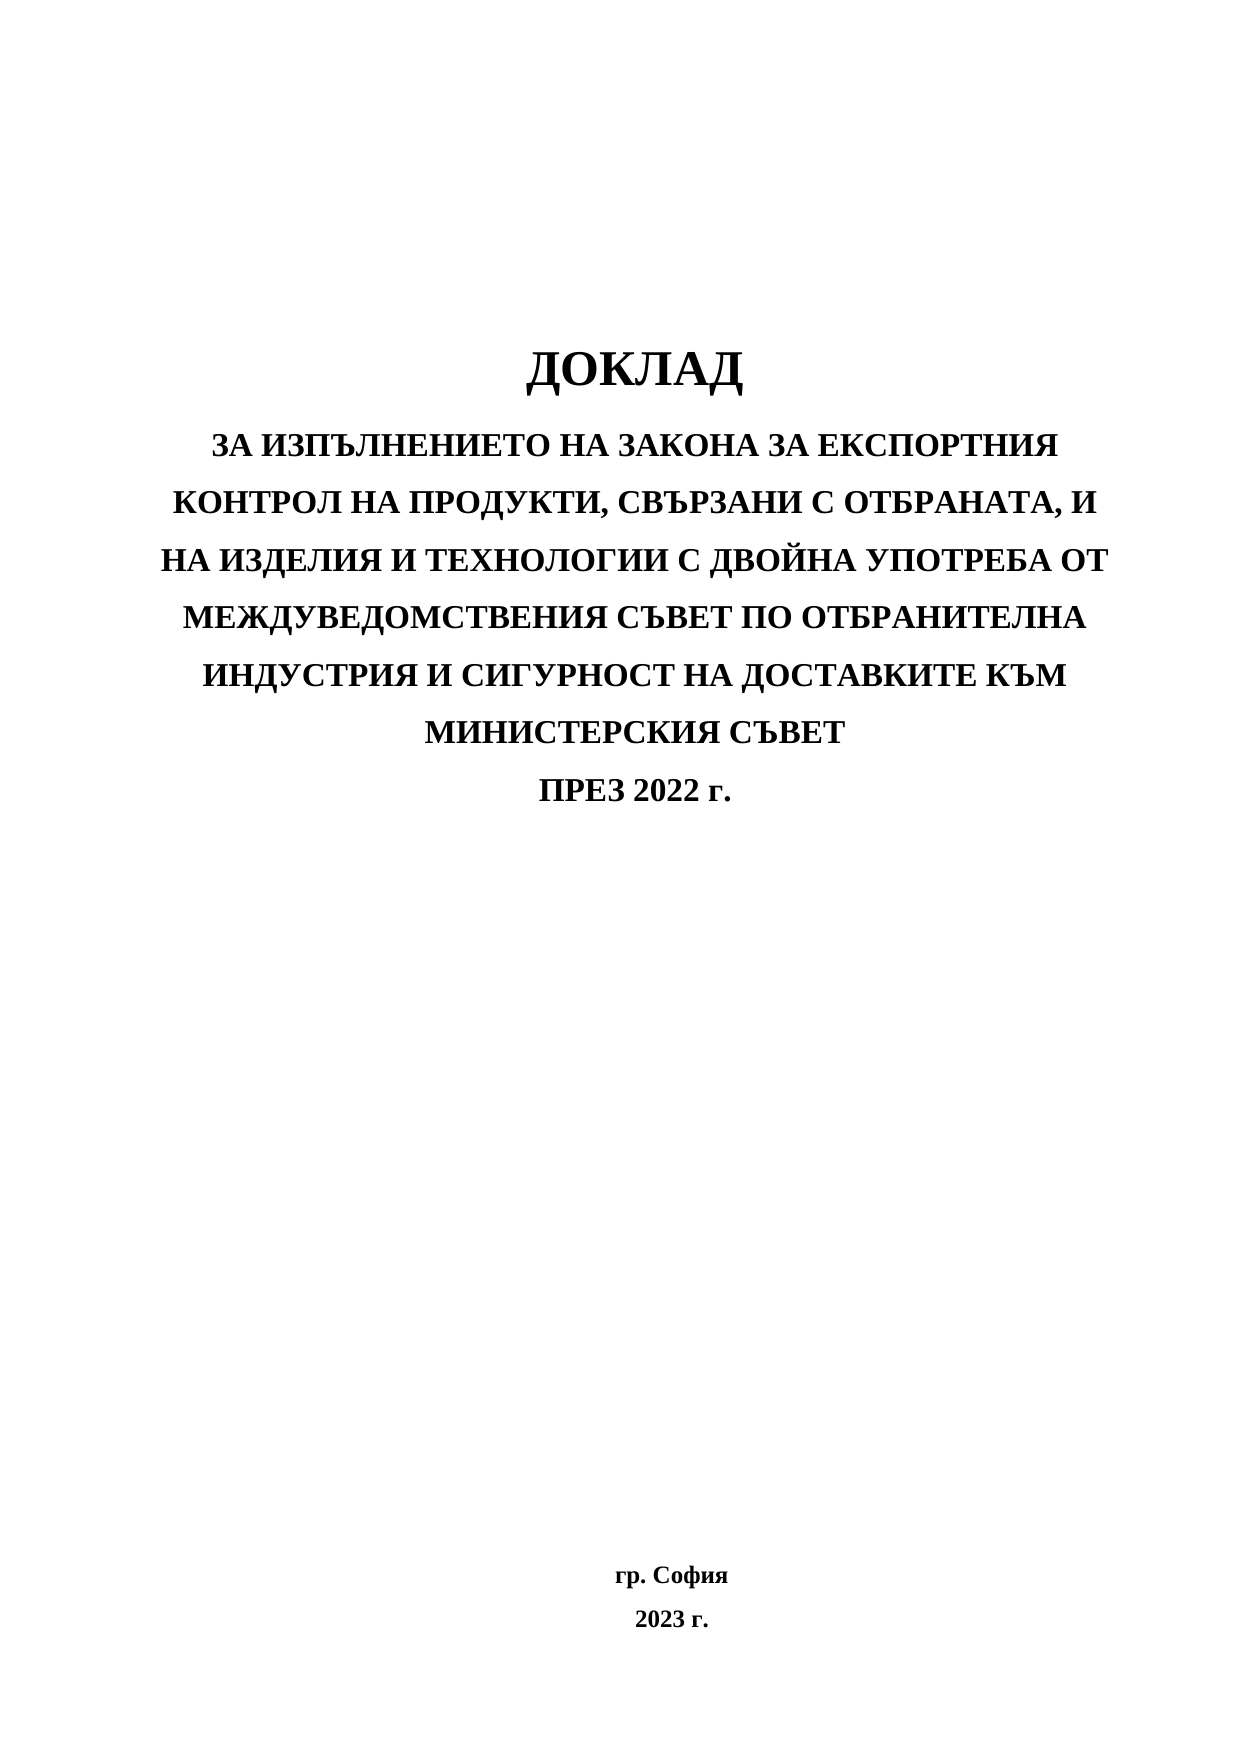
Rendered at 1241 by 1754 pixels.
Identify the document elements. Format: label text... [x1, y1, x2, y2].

text ЗА ИЗПЪЛНЕНИЕТО НА ЗАКОНА ЗА ЕКСПОРТНИЯ КОНТРОЛ НА ПРОДУКТИ, СВЪРЗАНИ С ОТБРАНАТА, И НА ИЗДЕЛИЯ И ТЕХНОЛОГИИ С ДВОЙНА УПОТРЕБА ОТ МЕЖДУВЕДОМСТВЕНИЯ СЪВЕТ ПО ОТБРАНИТЕЛНА ИНДУСТРИЯ И СИГУРНОСТ НА ДОСТАВКИТЕ КЪМ МИНИСТЕРСКИЯ СЪВЕТ [148, 425, 1122, 751]
text ПРЕЗ 2022 г. [148, 770, 1122, 808]
text ДОКЛАД [148, 339, 1122, 396]
text гр. София [221, 1561, 1122, 1589]
text 2023 г. [221, 1604, 1122, 1632]
